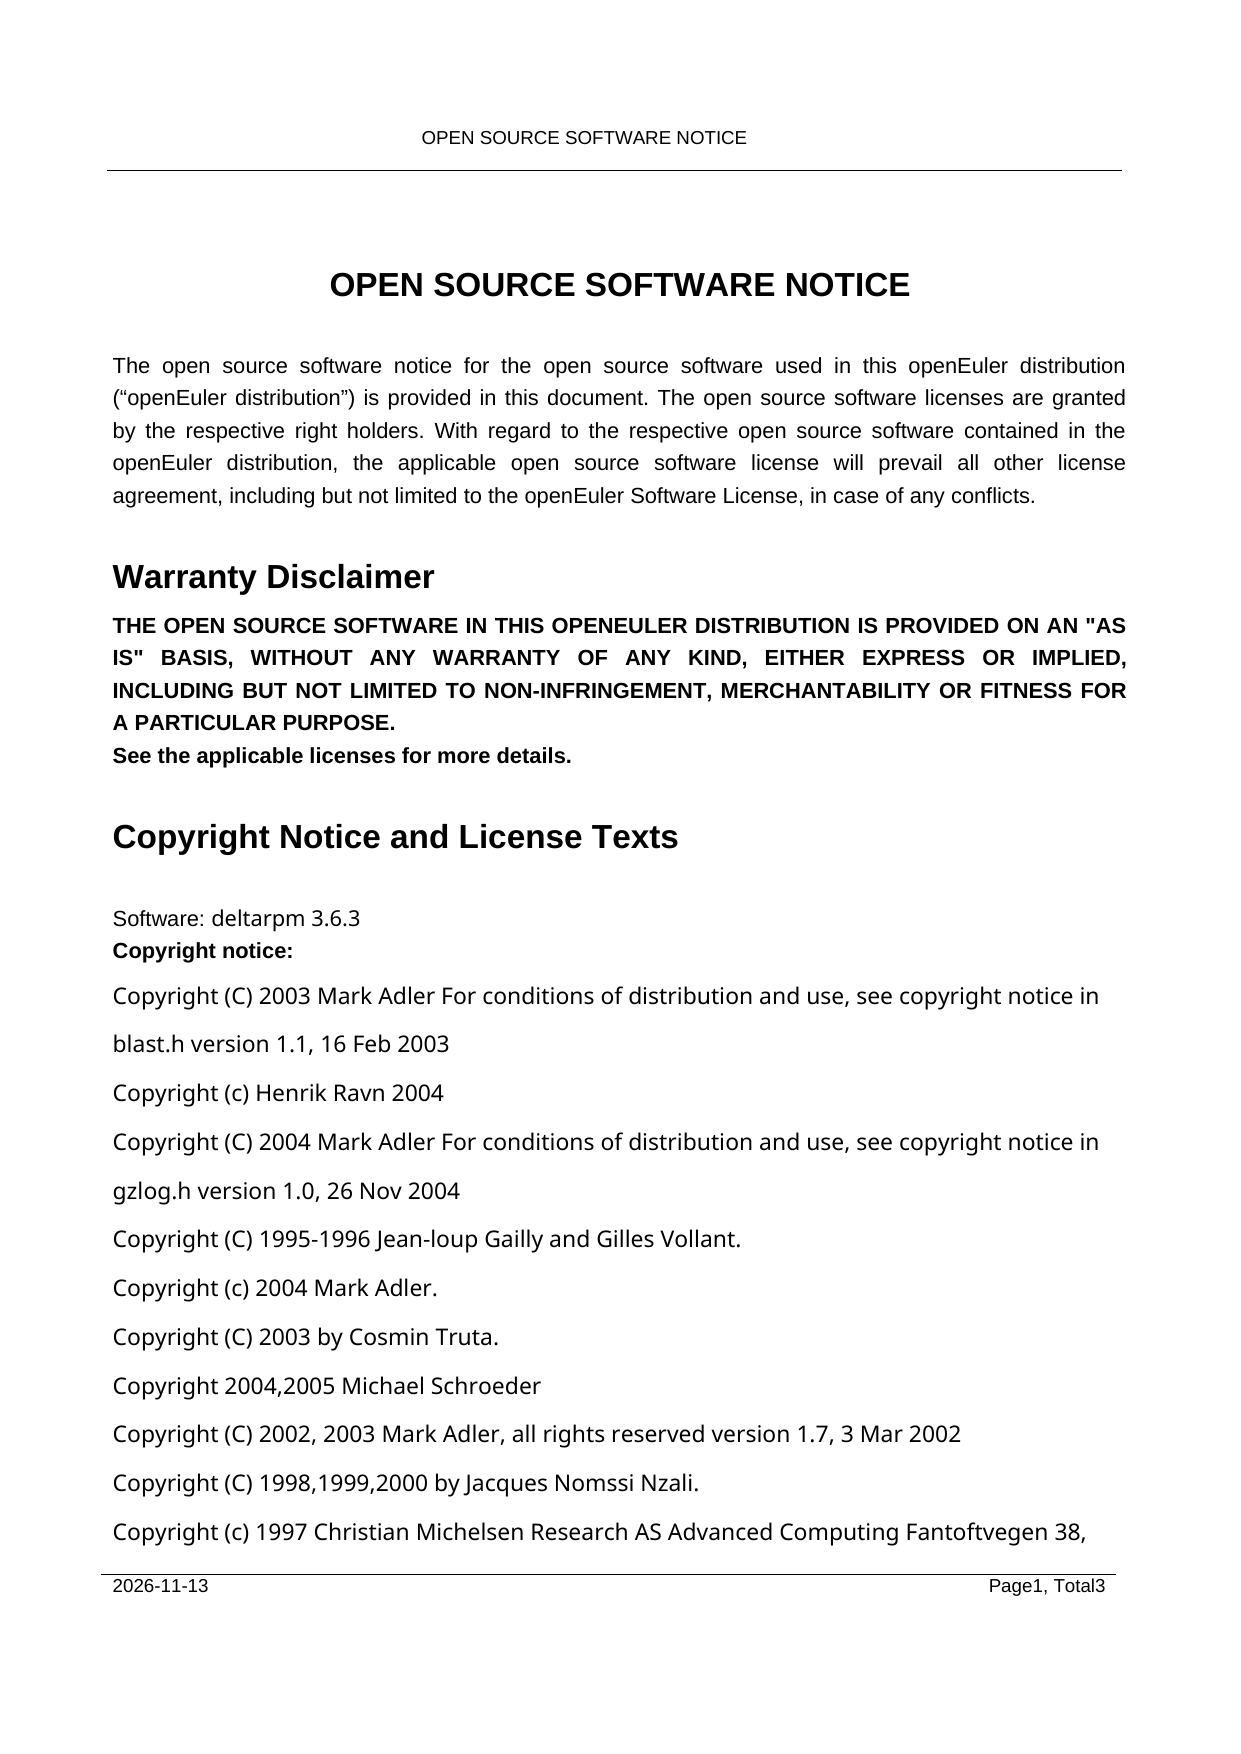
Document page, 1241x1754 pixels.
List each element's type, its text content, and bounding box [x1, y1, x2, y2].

text The open source software notice for the open source software used in this openEuler distribution (“openEuler distribution”) is provided in this document. The open source software licenses are granted by the respective right holders. With regard to the respective open source software contained in the openEuler distribution, the applicable open source software license will prevail all other license agreement, including but not limited to the openEuler Software License, in case of any conflicts. [112, 349, 1128, 511]
text Copyright Notice and License Texts [112, 804, 1128, 869]
text OPEN SOURCE SOFTWARE NOTICE [112, 251, 1128, 316]
text Copyright notice: [112, 934, 1128, 966]
text THE OPEN SOURCE SOFTWARE IN THIS OPENEULER DISTRIBUTION IS PROVIDED ON AN "AS IS" BASIS, WITHOUT ANY WARRANTY OF ANY KIND, EITHER EXPRESS OR IMPLIED, INCLUDING BUT NOT LIMITED TO NON-INFRINGEMENT, MERCHANTABILITY OR FITNESS FOR A PARTICULAR PURPOSE. See the applicable licenses for more details. [112, 609, 1128, 771]
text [112, 979, 1128, 1548]
text Warranty Disclaimer [112, 544, 1128, 609]
text Software: deltarpm 3.6.3 [112, 901, 1128, 934]
